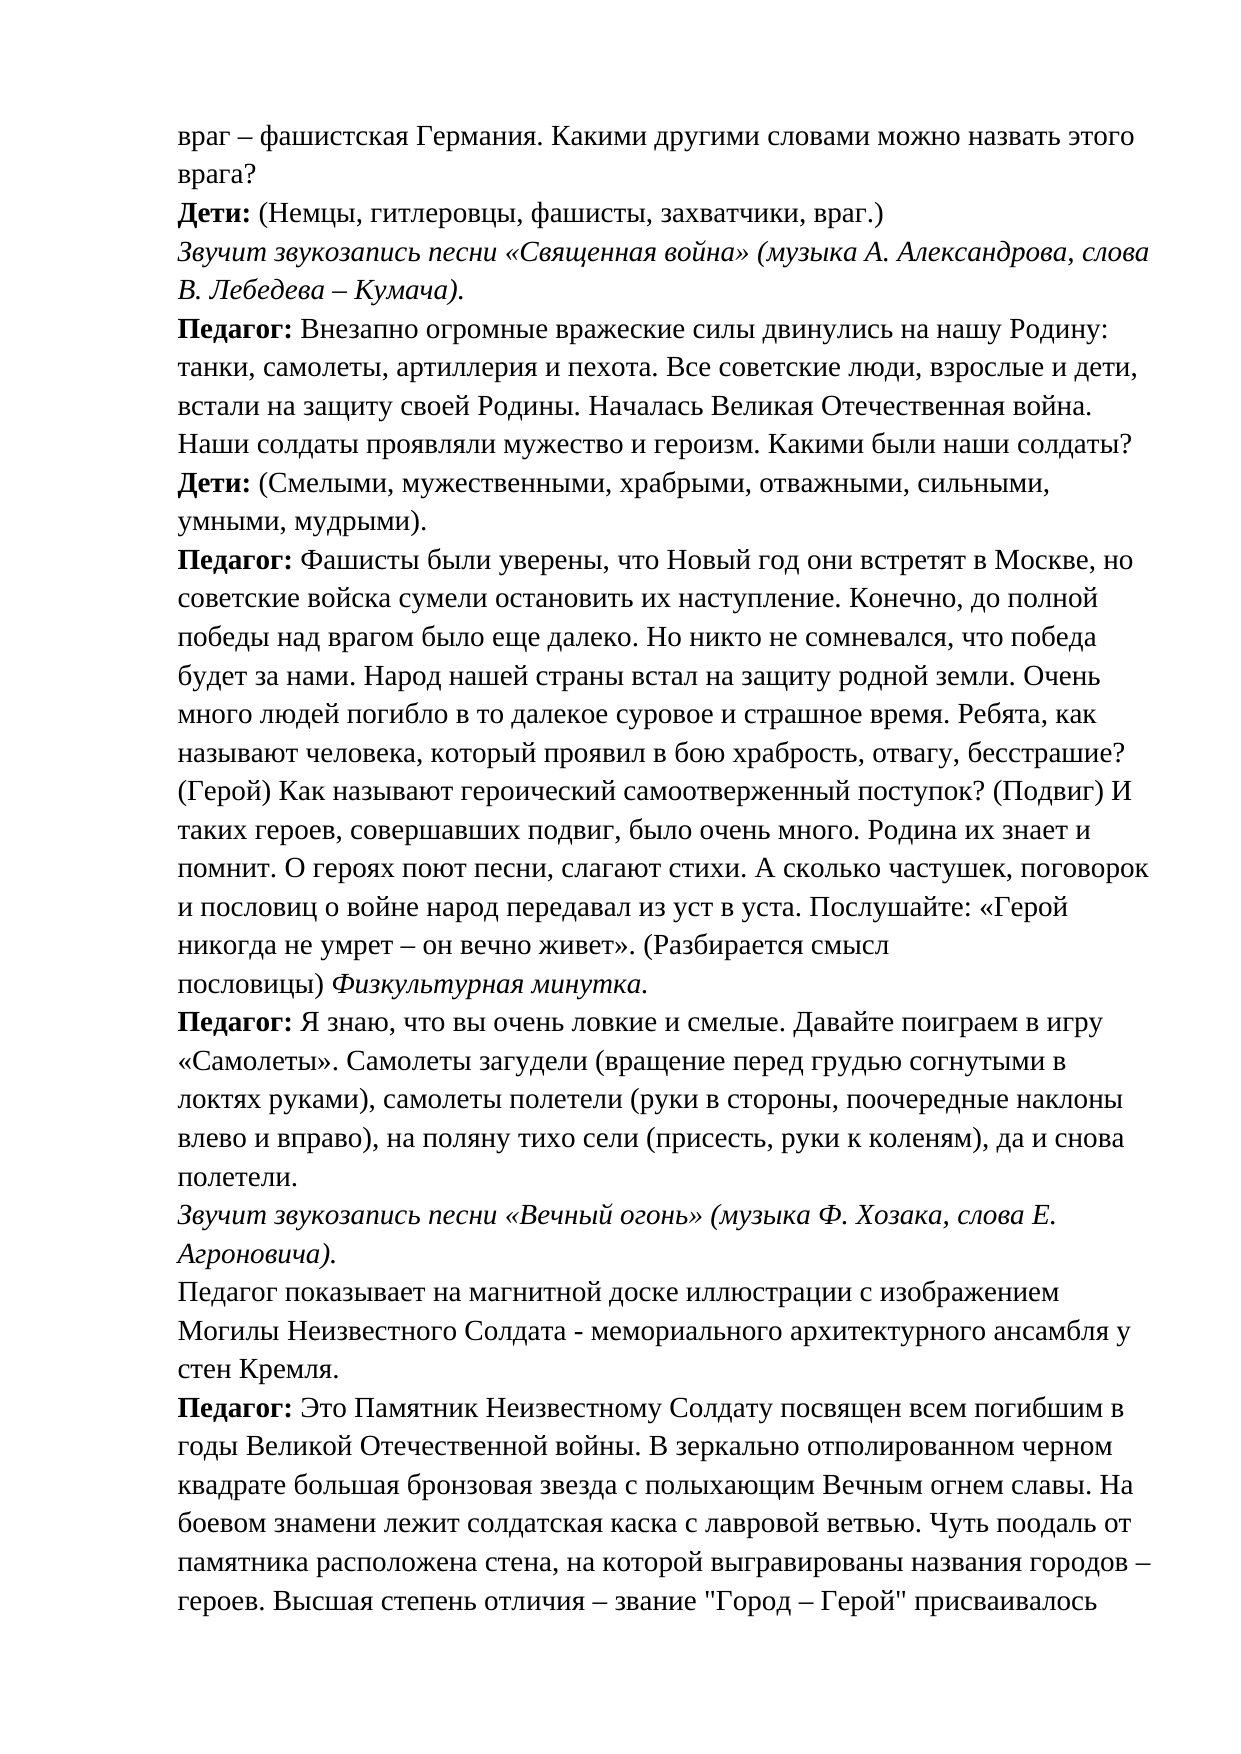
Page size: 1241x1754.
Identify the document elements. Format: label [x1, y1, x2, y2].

text [177, 118, 1152, 1616]
